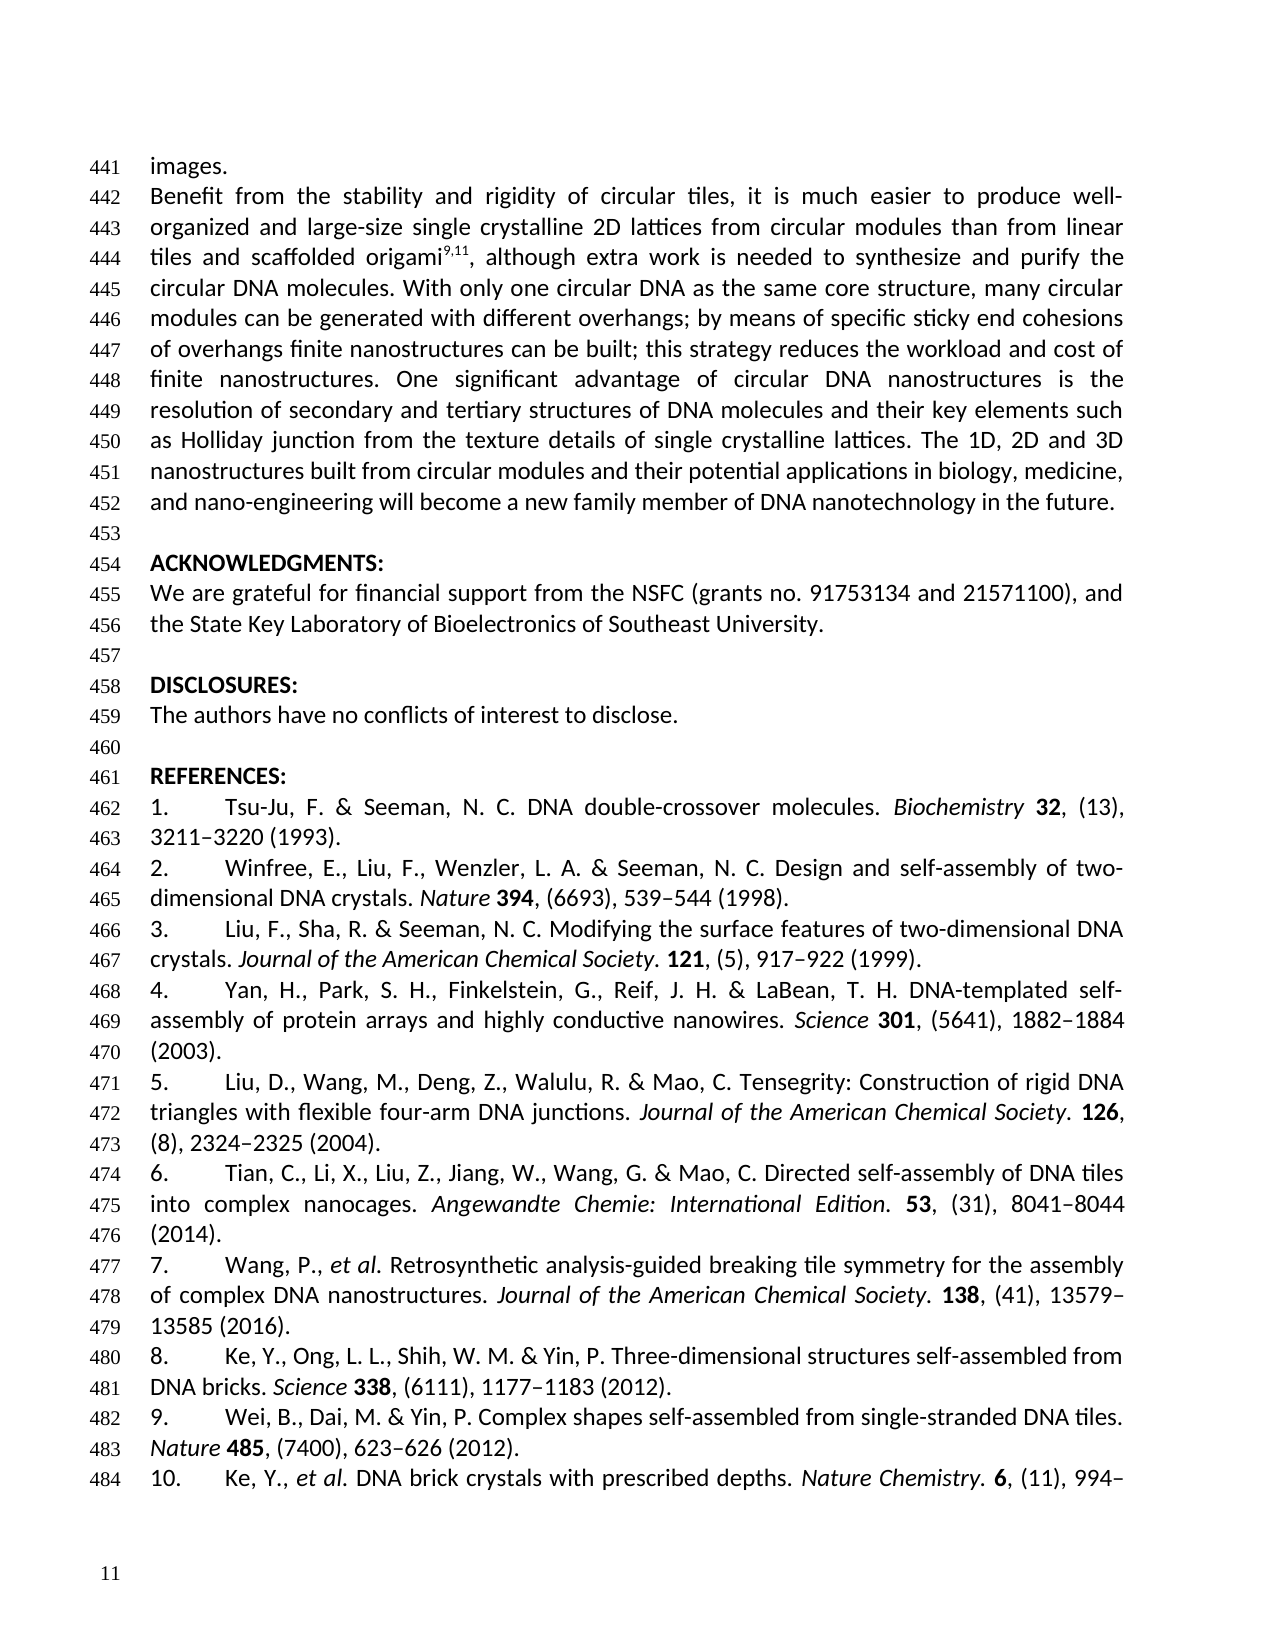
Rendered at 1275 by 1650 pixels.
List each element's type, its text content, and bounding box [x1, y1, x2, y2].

text 9. Wei, B., Dai, M. & Yin, P. Complex shapes self-assembled from single-stranded DNA tiles. Nature 485, (7400), 623–626 (2012). [150, 1401, 1125, 1462]
text ACKNOWLEDGMENTS: [150, 547, 1125, 577]
text 2. Winfree, E., Liu, F., Wenzler, L. A. & Seeman, N. C. Design and self-assembly of two-dimensional DNA crystals. Nature 394, (6693), 539–544 (1998). [150, 852, 1125, 913]
text 1. Tsu-Ju, F. & Seeman, N. C. DNA double-crossover molecules. Biochemistry 32, (13), 3211–3220 (1993). [150, 791, 1125, 852]
text The authors have no conflicts of interest to disclose. [150, 699, 1125, 730]
text Benefit from the stability and rigidity of circular tiles, it is much easier to produce well-organized and large-size single crystalline 2D lattices from circular modules than from linear tiles and scaffolded origami9,11, although extra work is needed to synthesize and purify the circular DNA molecules. With only one circular DNA as the same core structure, many circular modules can be generated with different overhangs; by means of specific sticky end cohesions of overhangs finite nanostructures can be built; this strategy reduces the workload and cost of finite nanostructures. One significant advantage of circular DNA nanostructures is the resolution of secondary and tertiary structures of DNA molecules and their key elements such as Holliday junction from the texture details of single crystalline lattices. The 1D, 2D and 3D nanostructures built from circular modules and their potential applications in biology, medicine, and nano-engineering will become a new family member of DNA nanotechnology in the future. [150, 181, 1125, 516]
text 6. Tian, C., Li, X., Liu, Z., Jiang, W., Wang, G. & Mao, C. Directed self-assembly of DNA tiles into complex nanocages. Angewandte Chemie: International Edition. 53, (31), 8041–8044 (2014). [150, 1157, 1125, 1249]
text We are grateful for financial support from the NSFC (grants no. 91753134 and 21571100), and the State Key Laboratory of Bioelectronics of Southeast University. [150, 577, 1125, 638]
text 3. Liu, F., Sha, R. & Seeman, N. C. Modifying the surface features of two-dimensional DNA crystals. Journal of the American Chemical Society. 121, (5), 917–922 (1999). [150, 913, 1125, 974]
text REFERENCES: [150, 760, 1125, 791]
text 5. Liu, D., Wang, M., Deng, Z., Walulu, R. & Mao, C. Tensegrity: Construction of rigid DNA triangles with flexible four-arm DNA junctions. Journal of the American Chemical Society. 126, (8), 2324–2325 (2004). [150, 1066, 1125, 1157]
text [150, 150, 1125, 181]
text DISCLOSURES: [150, 669, 1125, 699]
text 8. Ke, Y., Ong, L. L., Shih, W. M. & Yin, P. Three-dimensional structures self-assembled from DNA bricks. Science 338, (6111), 1177–1183 (2012). [150, 1340, 1125, 1401]
text 7. Wang, P., et al. Retrosynthetic analysis-guided breaking tile symmetry for the assembly of complex DNA nanostructures. Journal of the American Chemical Society. 138, (41), 13579–13585 (2016). [150, 1249, 1125, 1340]
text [150, 1462, 1125, 1493]
text 4. Yan, H., Park, S. H., Finkelstein, G., Reif, J. H. & LaBean, T. H. DNA-templated self-assembly of protein arrays and highly conductive nanowires. Science 301, (5641), 1882–1884 (2003). [150, 974, 1125, 1066]
